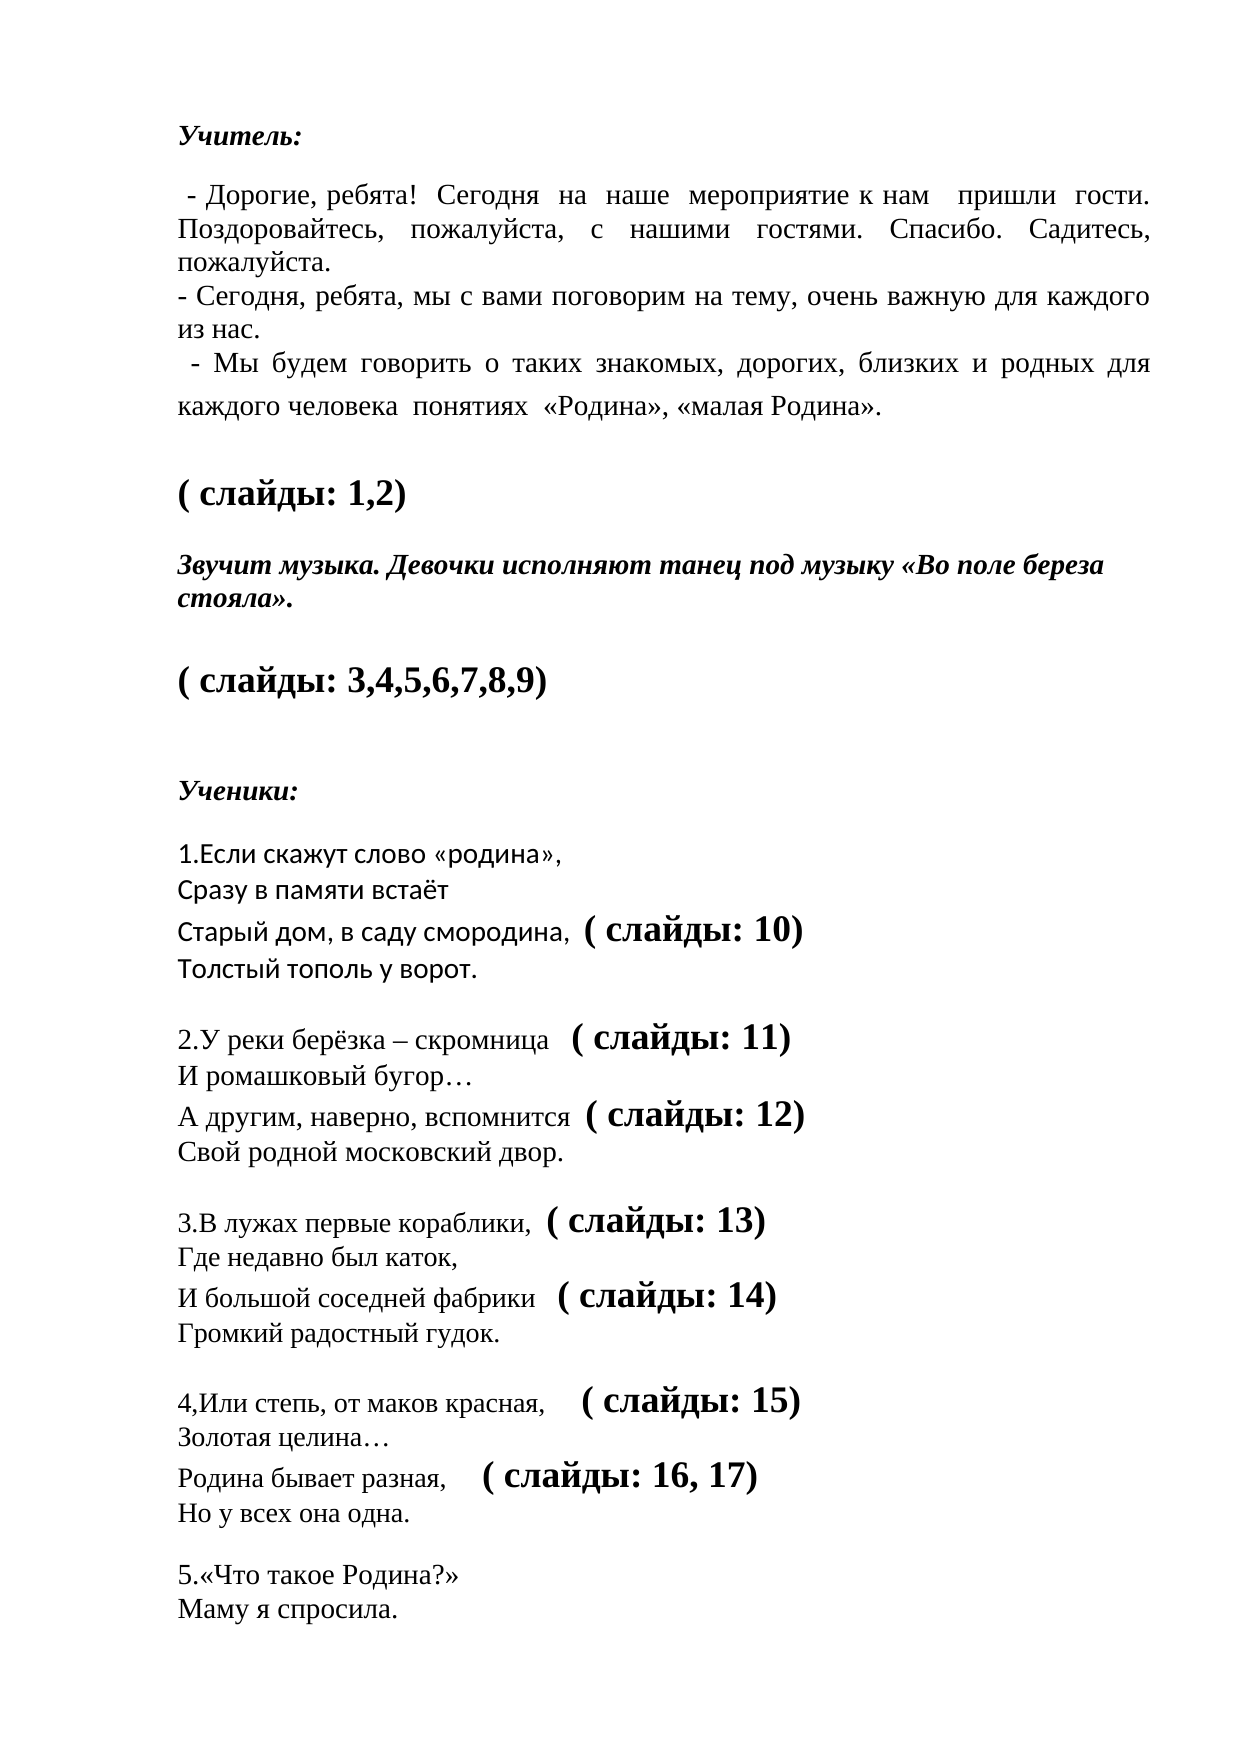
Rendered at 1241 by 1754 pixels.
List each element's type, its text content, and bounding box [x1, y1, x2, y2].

text 1.Если скажут слово «родина», Сразу в памяти встаёт Старый дом, в саду смородина, ( слайды: 10) Толстый тополь у ворот. [177, 835, 1152, 985]
text 2.У реки берёзка – скромница ( слайды: 11) И ромашковый бугор… А другим, наверно, вспомнится ( слайды: 12) Свой родной московский двор. [177, 1014, 1152, 1168]
text 5.«Что такое Родина?» [177, 1557, 1152, 1591]
text ( слайды: 1,2) [177, 470, 1152, 513]
text 4,Или степь, от маков красная, ( слайды: 15) Золотая целина… Родина бывает разная, ( слайды: 16, 17) Но у всех она одна. [177, 1377, 1152, 1528]
text ( слайды: 3,4,5,6,7,8,9) [177, 657, 1152, 700]
text Звучит музыка. Девочки исполняют танец под музыку «Во поле береза стояла». [177, 547, 1152, 614]
text - Сегодня, ребята, мы с вами поговорим на тему, очень важную для каждого из нас. [177, 278, 1152, 345]
text 3.В лужах первые кораблики, ( слайды: 13) Где недавно был каток, И большой соседней фабрики ( слайды: 14) Громкий радостный гудок. [177, 1197, 1152, 1348]
text - Мы будем говорить о таких знакомых, дорогих, близких и родных для каждого человека понятиях «Родина», «малая Родина». [177, 345, 1152, 424]
text - Дорогие, ребята! Сегодня на наше мероприятие к нам пришли гости. Поздоровайтесь, пожалуйста, с нашими гостями. Спасибо. Садитесь, пожалуйста. [177, 177, 1152, 278]
text Ученики: [177, 773, 1152, 806]
text Учитель: [177, 118, 1152, 152]
text Маму я спросила. [177, 1591, 1152, 1624]
